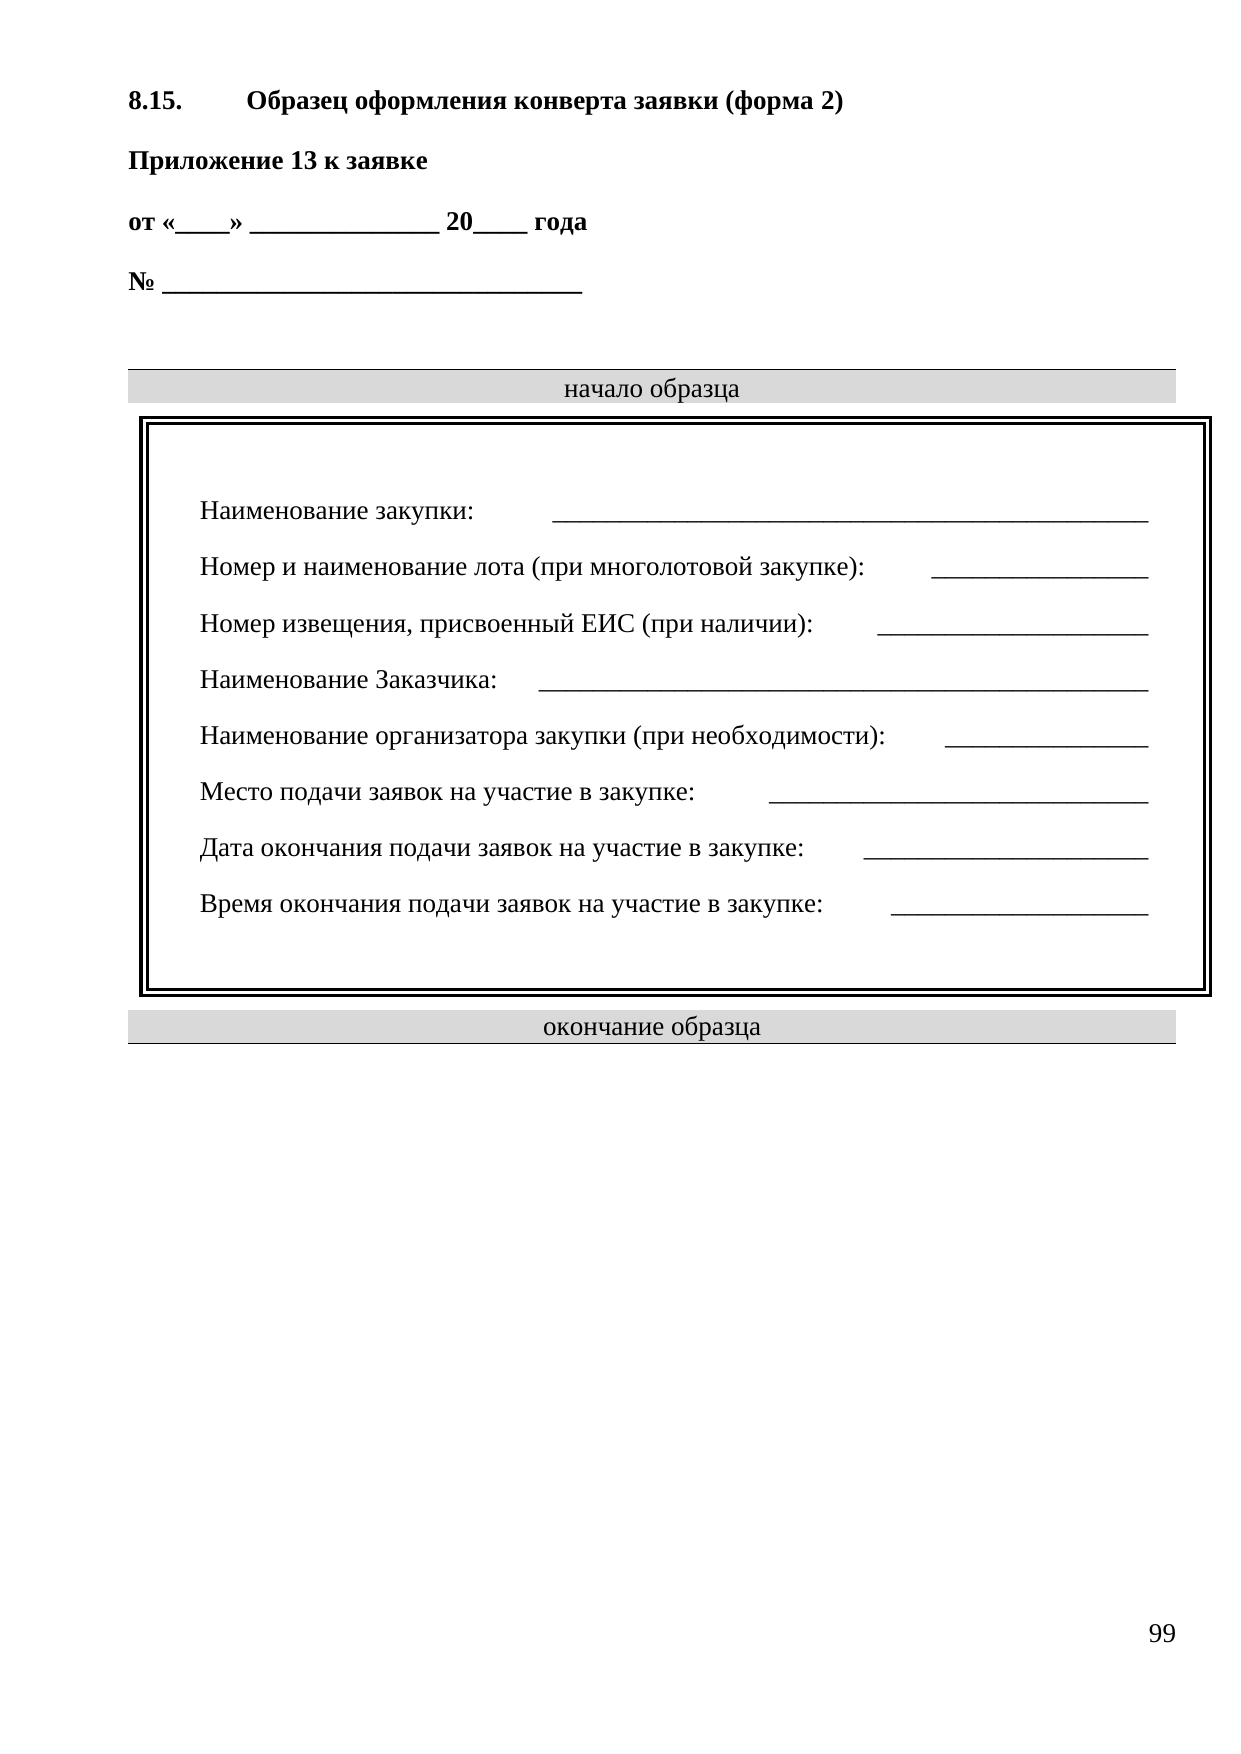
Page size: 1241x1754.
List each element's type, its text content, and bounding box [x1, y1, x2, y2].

text начало образца [128, 370, 1176, 403]
text № _______________________________ [128, 265, 1176, 296]
table_header Наименование закупки: ____________________________________________ Номер и наименование лота (при многолотовой закупке): ________________ Номер извещения, присвоенный ЕИС (при наличии): ____________________ Наименование Заказчика: _____________________________________________ Наименование организатора закупки (при необходимости): _______________ Место подачи заявок на участие в закупке: ____________________________ Дата окончания подачи заявок на участие в закупке: _____________________ Время окончания подачи заявок на участие в закупке: ___________________ [144, 419, 1207, 988]
text Образец оформления конверта заявки (форма 2) [128, 84, 1176, 115]
text окончание образца [128, 1010, 1176, 1043]
text от «____» ______________ 20____ года [128, 205, 1176, 236]
text Приложение 13 к заявке [128, 144, 1176, 176]
